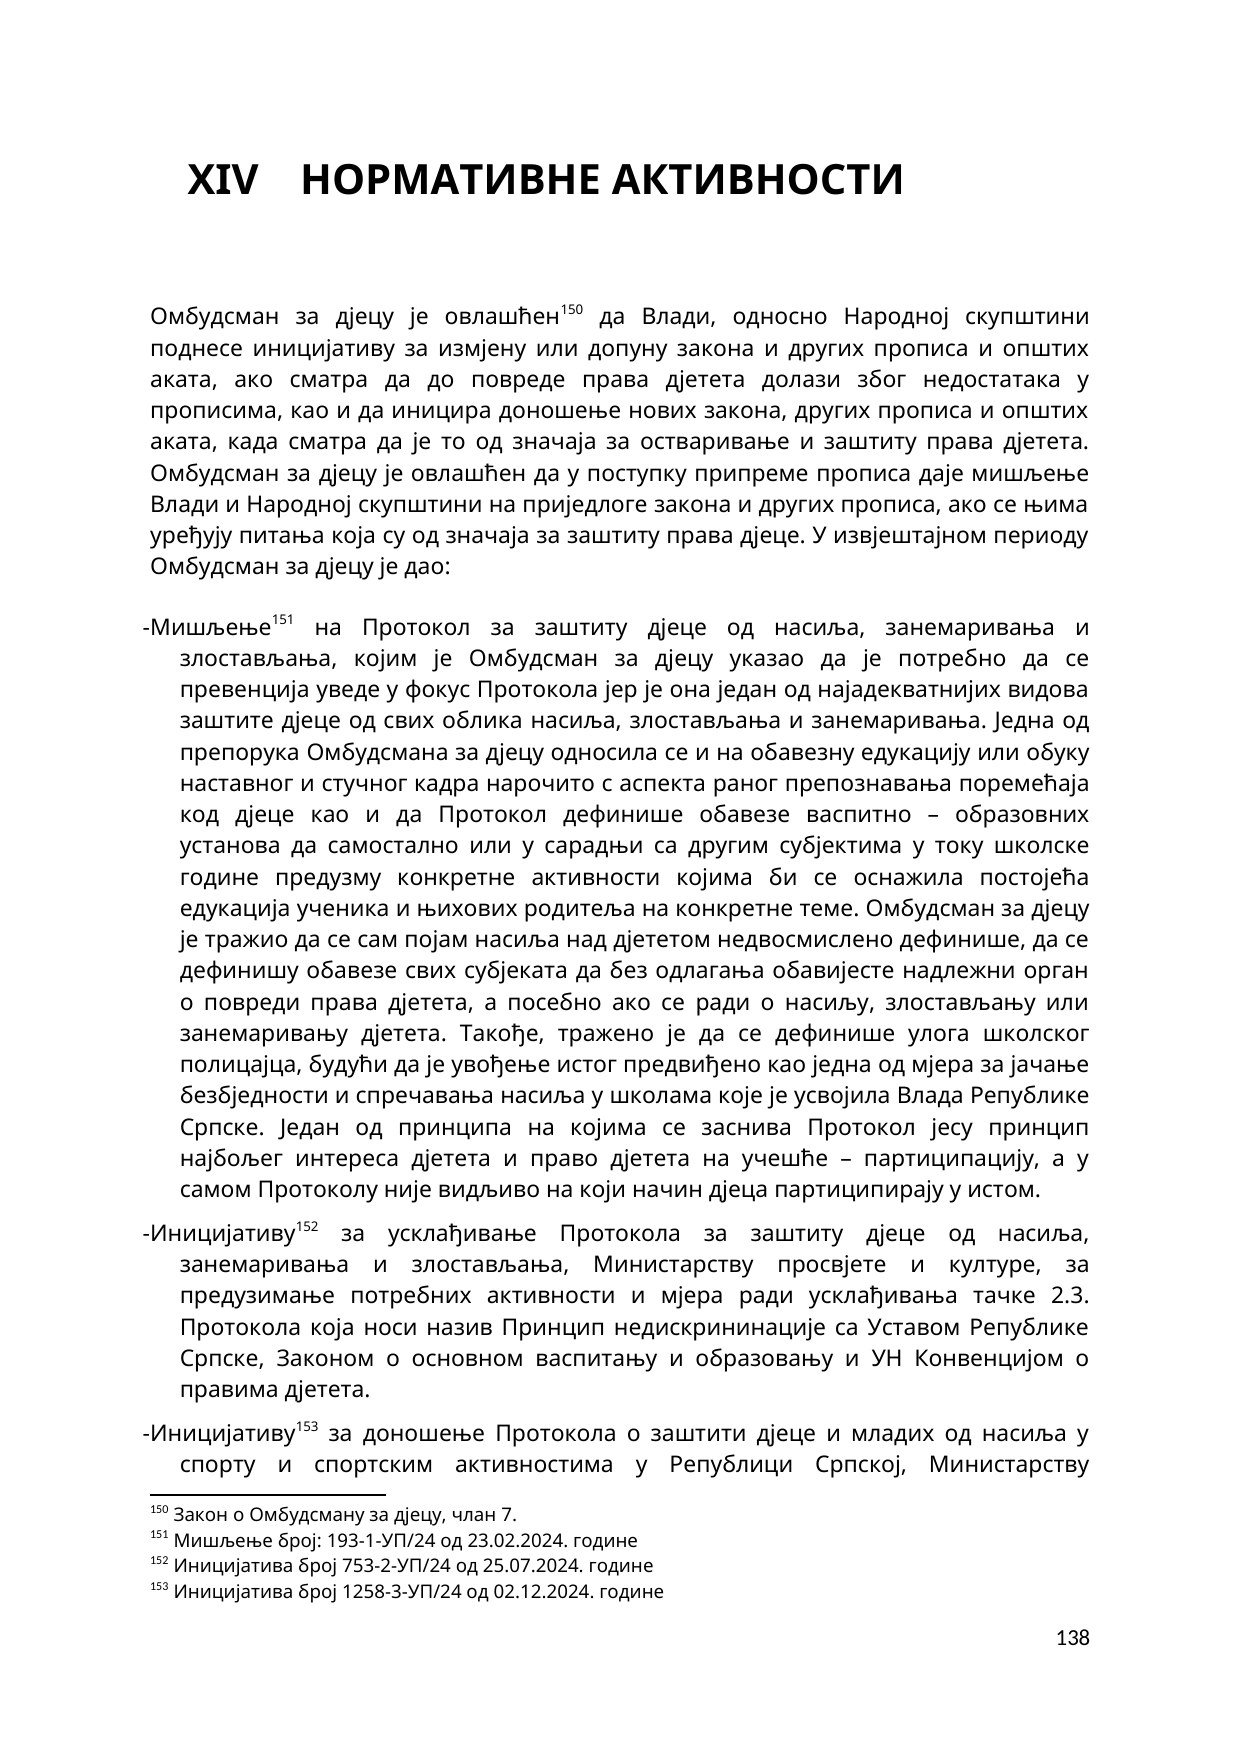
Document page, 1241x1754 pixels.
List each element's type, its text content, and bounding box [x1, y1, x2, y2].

list Иницијативу за усклађивање Протокола за заштиту дјеце од насиља, занемаривања и злостављања, Министарству просвјете и културе, за предузимање потребних активности и мјера ради усклађивања тачке 2.3. Протокола која носи назив Принцип недискрининације са Уставом Републике Српске, Законом о основном васпитању и образовању и УН Конвенцијом о правима дјетета. [142, 1217, 1090, 1404]
subtitle НОРМАТИВНЕ АКТИВНОСТИ [187, 150, 1090, 207]
list Мишљење на Протокол за заштиту дјеце од насиља, занемаривања и злостављања, којим је Омбудсман за дјецу указао да је потребно да се превенција уведе у фокус Протокола јер је она један од најадекватнијих видова заштите дјеце од свих облика насиља, злостављања и занемаривања. Једна од препорука Омбудсмана за дјецу односила се и на обавезну едукацију или обуку наставног и стучног кадра нарочито с аспекта раног препознавања поремећаја код дјеце као и да Протокол дефинише обавезе васпитно – образовних установа да самостално или у сарадњи са другим субјектима у току школске године предузму конкретне активности којима би се оснажила постојећа едукација ученика и њихових родитеља на конкретне теме. Омбудсман за дјецу је тражио да се сам појам насиља над дјететом недвосмислено дефинише, да се дефинишу обавезе свих субјеката да без одлагања обавијесте надлежни орган о повреди права дјетета, а посебно ако се ради о насиљу, злостављању или занемаривању дјетета. Такође, тражено је да се дефинише улога школског полицајца, будући да је увођење истог предвиђено као једна од мјера за јачање безбједности и спречавања насиља у школама које је усвојила Влада Републике Српске. Један од принципа на којима се заснива Протокол јесу принцип најбољег интереса дјетета и право дјетета на учешће – партиципацију, а у самом Протоколу није видљиво на који начин дјеца партиципирају у истом. [142, 611, 1090, 1204]
text Омбудсман за дјецу је овлашћен да Влади, односно Народној скупштини поднесе иницијативу за измјену или допуну закона и других прописа и општих аката, ако сматра да до повреде права дјетета долази због недостатака у прописима, као и да иницира доношење нових закона, других прописа и општих аката, када сматра да је то од значаја за остваривање и заштиту права дјетета. Омбудсман за дјецу је овлашћен да у поступку припреме прописа даје мишљење Влади и Народној скупштини на приједлоге закона и других прописа, ако се њима уређују питања која су од значаја за заштиту права дјеце. У извјештајном периоду Омбудсман за дјецу је дао: [150, 300, 1090, 581]
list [142, 1417, 1090, 1479]
